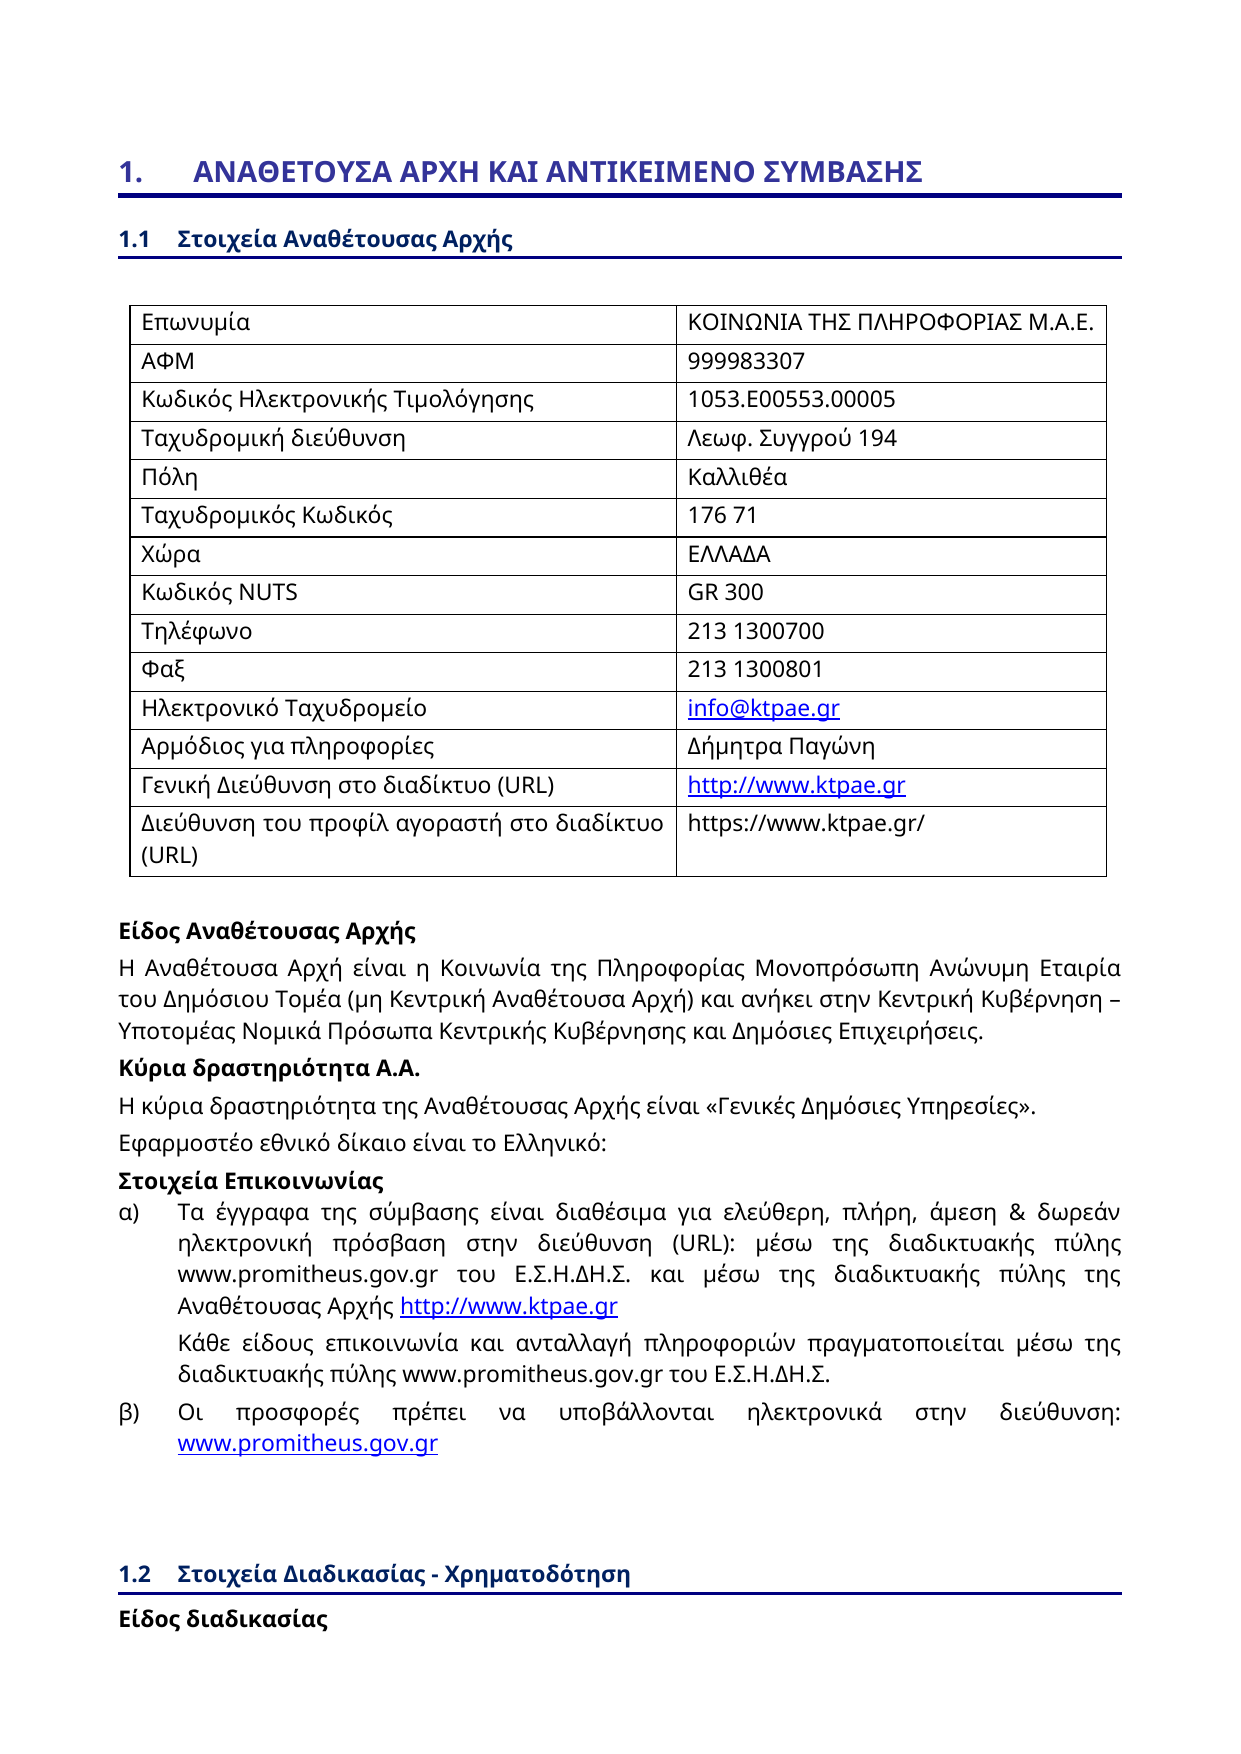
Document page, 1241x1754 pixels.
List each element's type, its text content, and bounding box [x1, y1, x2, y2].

table_cell 176 71 [677, 499, 1106, 536]
text β) Οι προσφορές πρέπει να υποβάλλονται ηλεκτρονικά στην διεύθυνση: www.promitheus.gov.gr [118, 1396, 1122, 1458]
text Είδος Αναθέτουσας Αρχής [118, 914, 1122, 946]
table_cell Κωδικός Ηλεκτρονικής Τιμολόγησης [131, 383, 676, 421]
table_cell Πόλη [131, 460, 676, 498]
text Κάθε είδους επικοινωνία και ανταλλαγή πληροφοριών πραγματοποιείται μέσω της διαδικτυακής πύλης www.promitheus.gov.gr του Ε.Σ.Η.ΔΗ.Σ. [177, 1327, 1122, 1389]
table_cell Αρμόδιος για πληροφορίες [131, 730, 676, 768]
text Κύρια δραστηριότητα Α.Α. [118, 1052, 1122, 1083]
table_cell Ταχυδρομικός Κωδικός [131, 499, 676, 536]
text Η κύρια δραστηριότητα της Αναθέτουσας Αρχής είναι «Γενικές Δημόσιες Υπηρεσίες». [118, 1089, 1122, 1121]
subtitle ΑΝΑΘΕΤΟΥΣΑ ΑΡΧΗ ΚΑΙ ΑΝΤΙΚΕΙΜΕΝΟ ΣΥΜΒΑΣΗΣ [118, 151, 1122, 193]
table_cell http://www.ktpae.gr [677, 769, 1106, 806]
table_cell Φαξ [131, 653, 676, 691]
table_cell 213 1300700 [677, 615, 1106, 652]
table_cell GR 300 [677, 576, 1106, 613]
table_cell Γενική Διεύθυνση στο διαδίκτυο (URL) [131, 769, 676, 806]
table_cell 213 1300801 [677, 653, 1106, 691]
text Εφαρμοστέο εθνικό δίκαιο είναι το Ελληνικό: [118, 1127, 1122, 1158]
table_cell Δήμητρα Παγώνη [677, 730, 1106, 768]
table_cell Λεωφ. Συγγρού 194 [677, 422, 1106, 459]
table_cell ΕΛΛΑΔΑ [677, 538, 1106, 575]
subtitle Στοιχεία Διαδικασίας - Χρηματοδότηση [118, 1558, 1122, 1592]
table_cell ΑΦΜ [131, 345, 676, 382]
text Η Αναθέτουσα Αρχή είναι η Κοινωνία της Πληροφορίας Μονοπρόσωπη Ανώνυμη Εταιρία του Δημόσιου Τομέα (μη Κεντρική Αναθέτουσα Αρχή) και ανήκει στην Κεντρική Κυβέρνηση – Υποτομέας Νομικά Πρόσωπα Κεντρικής Κυβέρνησης και Δημόσιες Επιχειρήσεις. [118, 952, 1122, 1046]
table_cell 1053.E00553.00005 [677, 383, 1106, 421]
table_cell 999983307 [677, 345, 1106, 382]
table_cell info@ktpae.gr [677, 692, 1106, 729]
table_cell Κωδικός ΝUTS [131, 576, 676, 613]
table_cell https://www.ktpae.gr/ [677, 807, 1106, 876]
table_header Επωνυμία [131, 306, 676, 344]
table_cell Ταχυδρομική διεύθυνση [131, 422, 676, 459]
table_cell Ηλεκτρονικό Ταχυδρομείο [131, 692, 676, 729]
table_cell Διεύθυνση του προφίλ αγοραστή στο διαδίκτυο (URL) [131, 807, 676, 876]
table_cell Καλλιθέα [677, 460, 1106, 498]
text Είδος διαδικασίας [118, 1603, 1122, 1634]
table_cell Τηλέφωνο [131, 615, 676, 652]
text α) Τα έγγραφα της σύμβασης είναι διαθέσιμα για ελεύθερη, πλήρη, άμεση & δωρεάν ηλεκτρονική πρόσβαση στην διεύθυνση (URL): μέσω της διαδικτυακής πύλης www.promitheus.gov.gr του Ε.Σ.Η.ΔΗ.Σ. και μέσω της διαδικτυακής πύλης της Αναθέτουσας Αρχής http://www.ktpae.gr [118, 1196, 1122, 1321]
table_cell Χώρα [131, 538, 676, 575]
table_header ΚΟΙΝΩΝΙΑ ΤΗΣ ΠΛΗΡΟΦΟΡΙΑΣ Μ.Α.Ε. [677, 306, 1106, 344]
text Στοιχεία Επικοινωνίας [118, 1164, 1122, 1196]
subtitle Στοιχεία Αναθέτουσας Αρχής [118, 223, 1122, 256]
